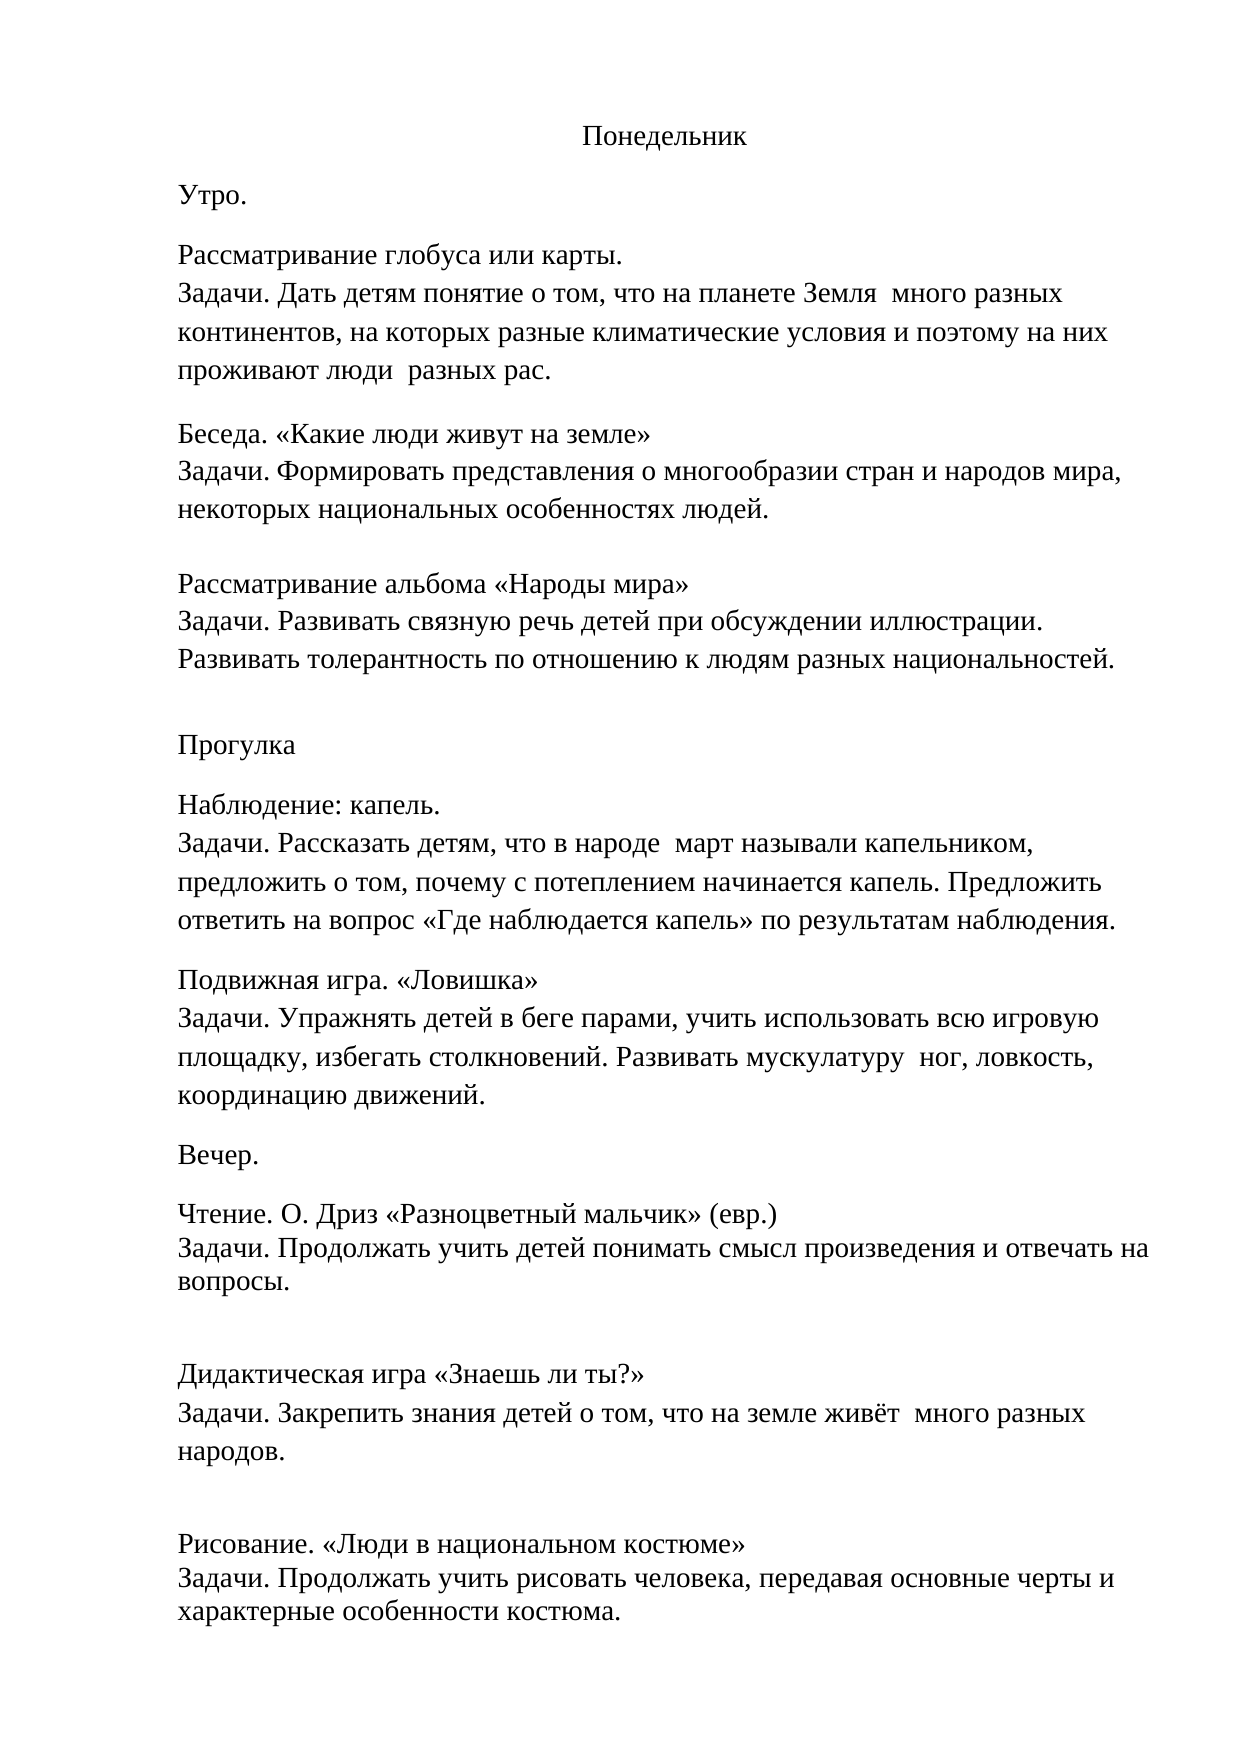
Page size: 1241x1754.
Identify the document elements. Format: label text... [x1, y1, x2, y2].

text Рисование. «Люди в национальном костюме» Задачи. Продолжать учить рисовать человека, передавая основные черты и характерные особенности костюма. [177, 1526, 1152, 1627]
text Наблюдение: капель. Задачи. Рассказать детям, что в народе март называли капельником, предложить о том, почему с потеплением начинается капель. Предложить ответить на вопрос «Где наблюдается капель» по результатам наблюдения. [177, 787, 1152, 936]
text Чтение. О. Дриз «Разноцветный мальчик» (евр.) Задачи. Продолжать учить детей понимать смысл произведения и отвечать на вопросы. [177, 1196, 1152, 1297]
text Понедельник [177, 118, 1152, 152]
text Рассматривание альбома «Народы мира» Задачи. Развивать связную речь детей при обсуждении иллюстрации. Развивать толерантность по отношению к людям разных национальностей. [177, 562, 1152, 674]
text Утро. [177, 177, 1152, 211]
text Рассматривание глобуса или карты. Задачи. Дать детям понятие о том, что на планете Земля много разных континентов, на которых разные климатические условия и поэтому на них проживают люди разных рас. [177, 237, 1152, 386]
text Вечер. [177, 1137, 1152, 1170]
text Прогулка [177, 727, 1152, 761]
text Дидактическая игра «Знаешь ли ты?» Задачи. Закрепить знания детей о том, что на земле живёт много разных народов. [177, 1356, 1152, 1467]
text Подвижная игра. «Ловишка» Задачи. Упражнять детей в беге парами, учить использовать всю игровую площадку, избегать столкновений. Развивать мускулатуру ног, ловкость, координацию движений. [177, 962, 1152, 1111]
text Беседа. «Какие люди живут на земле» Задачи. Формировать представления о многообразии стран и народов мира, некоторых национальных особенностях людей. [177, 412, 1152, 524]
